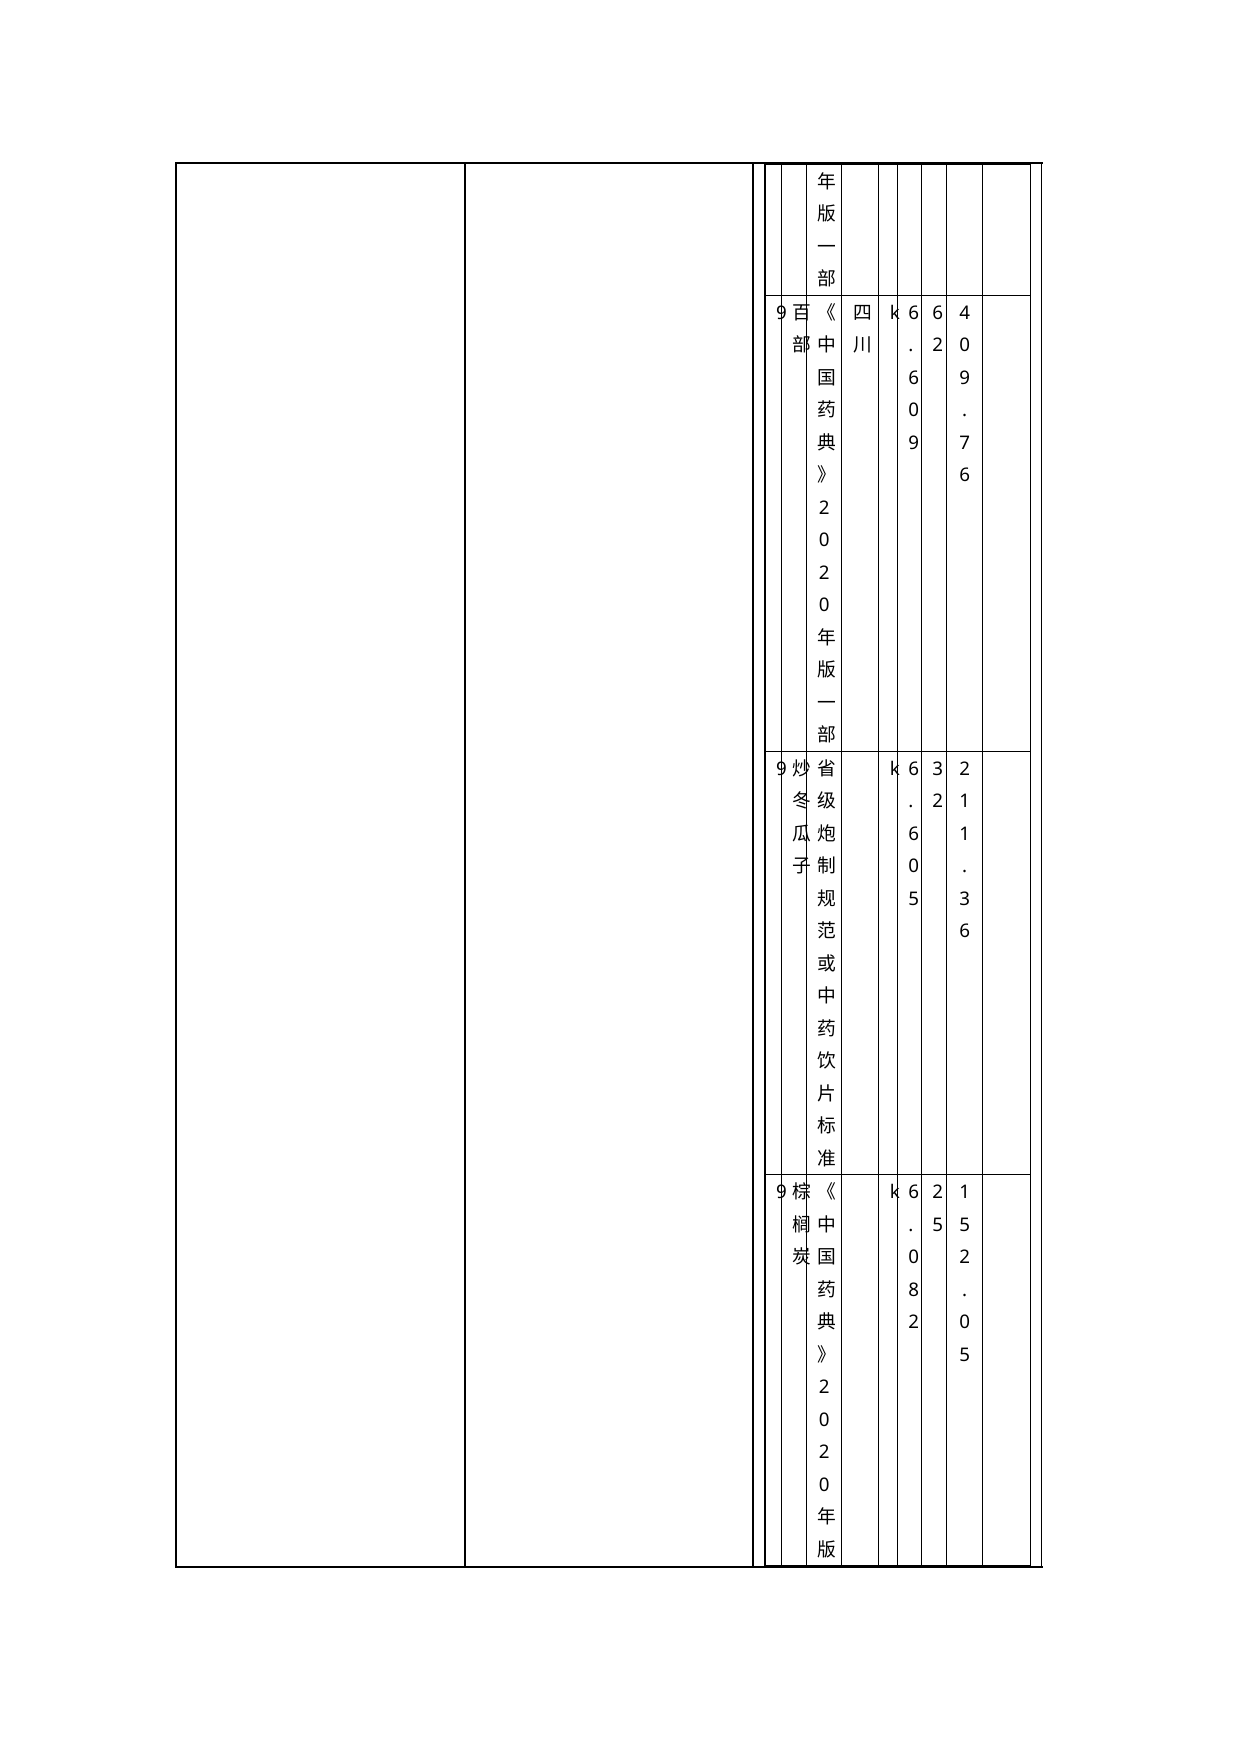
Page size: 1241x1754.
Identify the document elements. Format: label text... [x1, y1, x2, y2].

table_cell [983, 1175, 1030, 1565]
table_cell [947, 1175, 982, 1565]
table_cell [898, 752, 921, 1174]
table_cell [807, 296, 841, 751]
table_cell [800, 826, 806, 839]
table_cell [807, 1175, 841, 1565]
table_cell [983, 165, 1030, 295]
table_cell [842, 165, 878, 295]
table_cell [879, 296, 897, 751]
table_cell [1031, 164, 1041, 1566]
table_cell [766, 752, 781, 1174]
table_cell [842, 296, 878, 751]
table_cell [879, 1175, 897, 1565]
table_cell [782, 1175, 806, 1565]
table_cell [782, 296, 806, 751]
table_cell [983, 752, 1030, 1174]
table_cell [898, 296, 921, 751]
table_cell [983, 296, 1030, 751]
table_cell [807, 752, 841, 1174]
table_cell [922, 165, 946, 295]
table_cell [782, 165, 806, 295]
table_cell [807, 165, 841, 295]
table_cell [766, 165, 781, 295]
table_cell [947, 296, 982, 751]
table_cell [898, 165, 921, 295]
table_cell [898, 1175, 921, 1565]
table_cell [947, 752, 982, 1174]
table_cell [466, 164, 752, 1566]
table_cell [842, 752, 878, 1174]
table_cell [754, 164, 764, 1566]
table_cell 1 [177, 164, 464, 1566]
table_cell [922, 752, 946, 1174]
table_cell [782, 752, 806, 1174]
table_cell [842, 1175, 878, 1565]
table_cell [879, 165, 897, 295]
table_cell [766, 296, 781, 751]
table_cell [922, 296, 946, 751]
table_cell [947, 165, 982, 295]
table_cell [766, 1175, 781, 1565]
table_cell [922, 1175, 946, 1565]
table_cell [879, 752, 897, 1174]
